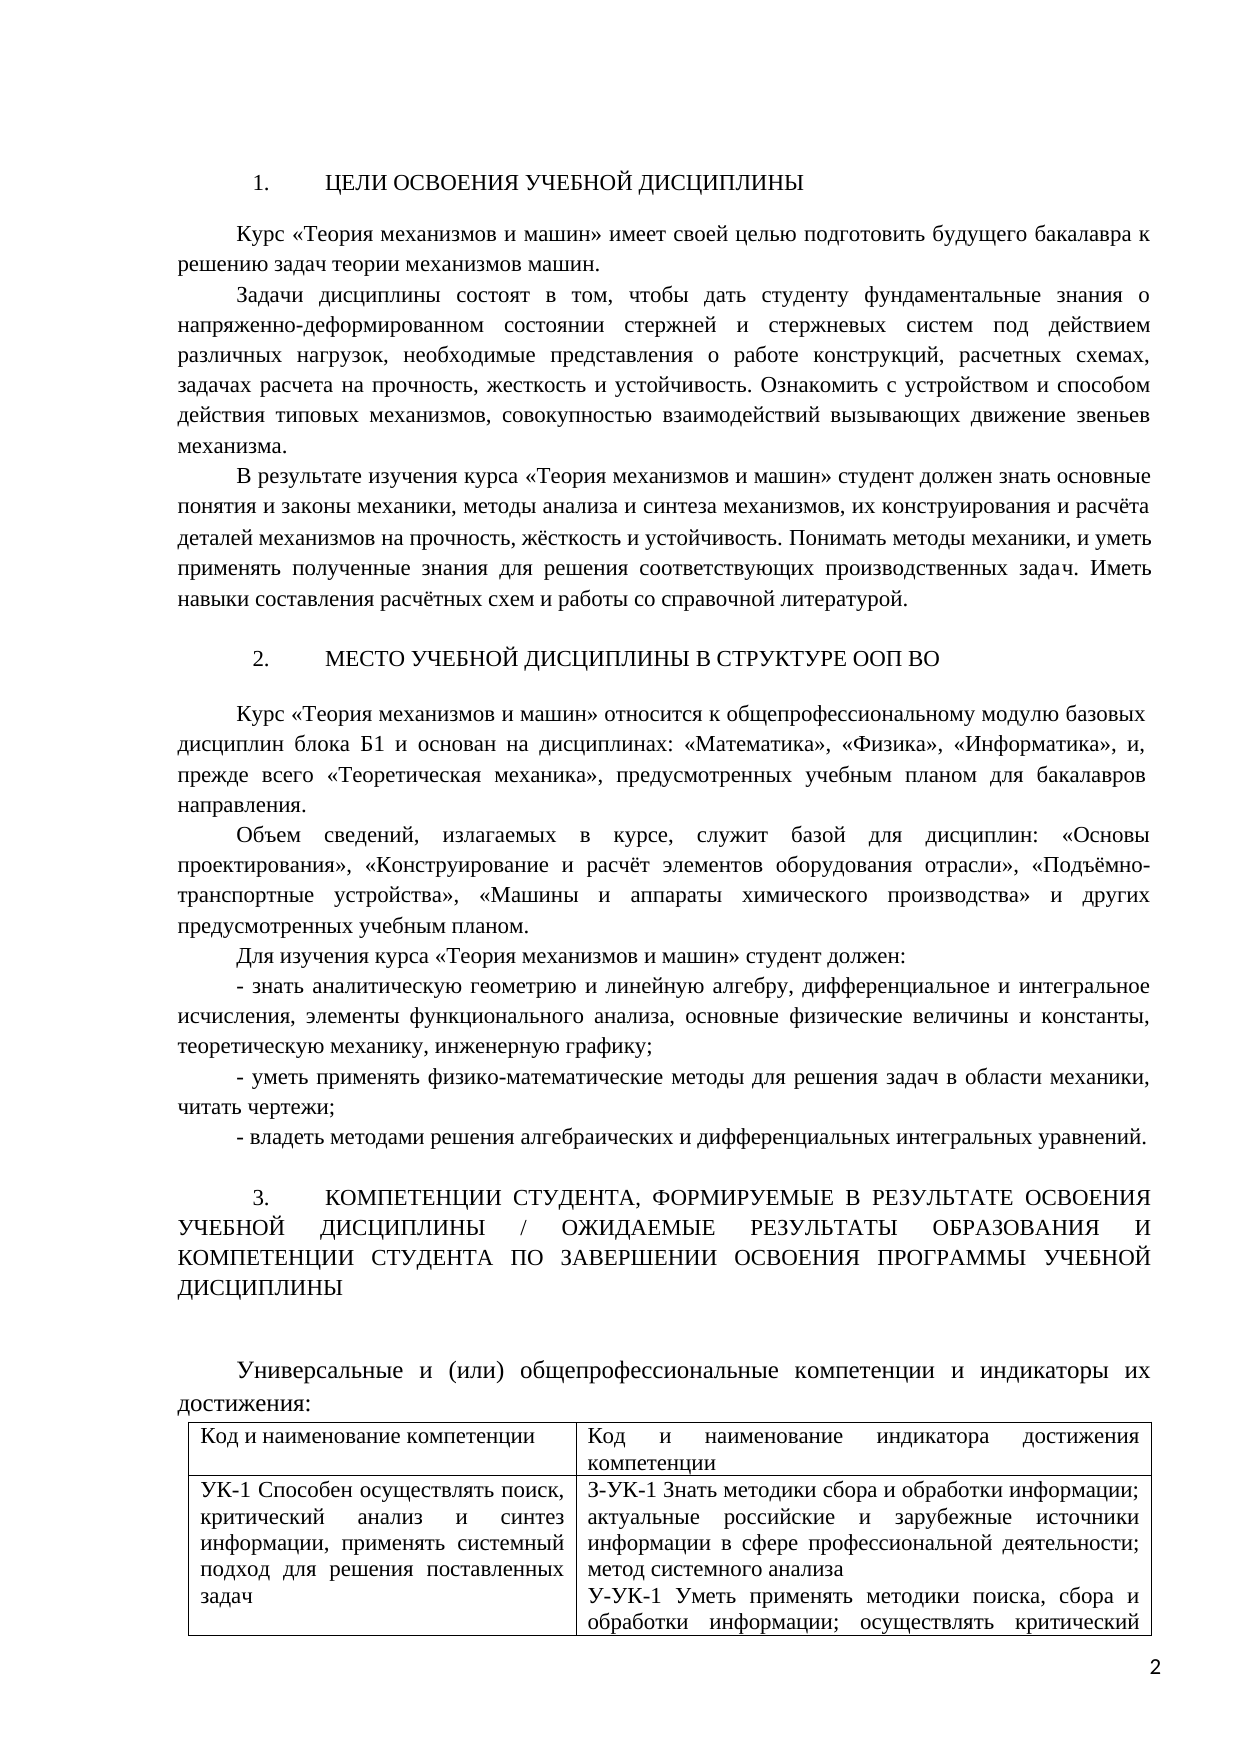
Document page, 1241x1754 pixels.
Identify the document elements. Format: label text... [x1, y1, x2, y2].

text - знать аналитическую геометрию и линейную алгебру, дифференциальное и интегральное исчисления, элементы функционального анализа, основные физические величины и константы, теоретическую механику, инженерную графику; [177, 972, 1152, 1059]
text - владеть методами решения алгебраических и дифференциальных интегральных уравнений. [177, 1123, 1152, 1149]
list КОМПЕТЕНЦИИ СТУДЕНТА, ФОРМИРУЕМЫЕ В РЕЗУЛЬТАТЕ ОСВОЕНИЯ УЧЕБНОЙ ДИСЦИПЛИНЫ / ОЖИДАЕМЫЕ РЕЗУЛЬТАТЫ ОБРАЗОВАНИЯ И КОМПЕТЕНЦИИ СТУДЕНТА ПО ЗАВЕРШЕНИИ ОСВОЕНИЯ ПРОГРАММЫ УЧЕБНОЙ ДИСЦИПЛИНЫ [177, 1184, 1152, 1301]
text В результате изучения курса «Теория механизмов и машин» студент должен знать основные понятия и законы механики, методы анализа и синтеза механизмов, их конструирования и расчёта деталей механизмов на прочность, жёсткость и устойчивость. Понимать методы механики, и уметь применять полученные знания для решения соответствующих производственных задач. Иметь навыки составления расчётных схем и работы со справочной литературой. [177, 462, 1152, 611]
text Для изучения курса «Теория механизмов и машин» студент должен: [177, 942, 1164, 968]
text Курс «Теория механизмов и машин» относится к общепрофессиональному модулю базовых дисциплин блока Б1 и основан на дисциплинах: «Математика», «Физика», «Информатика», и, прежде всего «Теоретическая механика», предусмотренных учебным планом для бакалавров направления. [177, 700, 1147, 817]
table_header Код и наименование индикатора достижения компетенции [577, 1423, 1151, 1475]
list МЕСТО УЧЕБНОЙ ДИСЦИПЛИНЫ В СТРУКТУРЕ ООП ВО [215, 645, 1152, 671]
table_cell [577, 1476, 1151, 1634]
list Объем сведений, излагаемых в курсе, служит базой для дисциплин: «Основы проектирования», «Конструирование и расчёт элементов оборудования отрасли», «Подъёмно-транспортные устройства», «Машины и аппараты химического производства» и других предусмотренных учебным планом. [177, 821, 1152, 938]
text Курс «Теория механизмов и машин» имеет своей целью подготовить будущего бакалавра к решению задач теории механизмов машин. [177, 220, 1152, 277]
list ЦЕЛИ ОСВОЕНИЯ УЧЕБНОЙ ДИСЦИПЛИНЫ [215, 169, 1152, 196]
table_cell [189, 1476, 576, 1634]
text - уметь применять физико-математические методы для решения задач в области механики, читать чертежи; [177, 1063, 1152, 1119]
text Универсальные и (или) общепрофессиональные компетенции и индикаторы их достижения: [177, 1356, 1152, 1417]
text Задачи дисциплины состоят в том, чтобы дать студенту фундаментальные знания о напряженно-деформированном состоянии стержней и стержневых систем под действием различных нагрузок, необходимые представления о работе конструкций, расчетных схемах, задачах расчета на прочность, жесткость и устойчивость. Ознакомить с устройством и способом действия типовых механизмов, совокупностью взаимодействий вызывающих движение звеньев механизма. [177, 281, 1152, 458]
table_header Код и наименование компетенции [189, 1423, 576, 1475]
